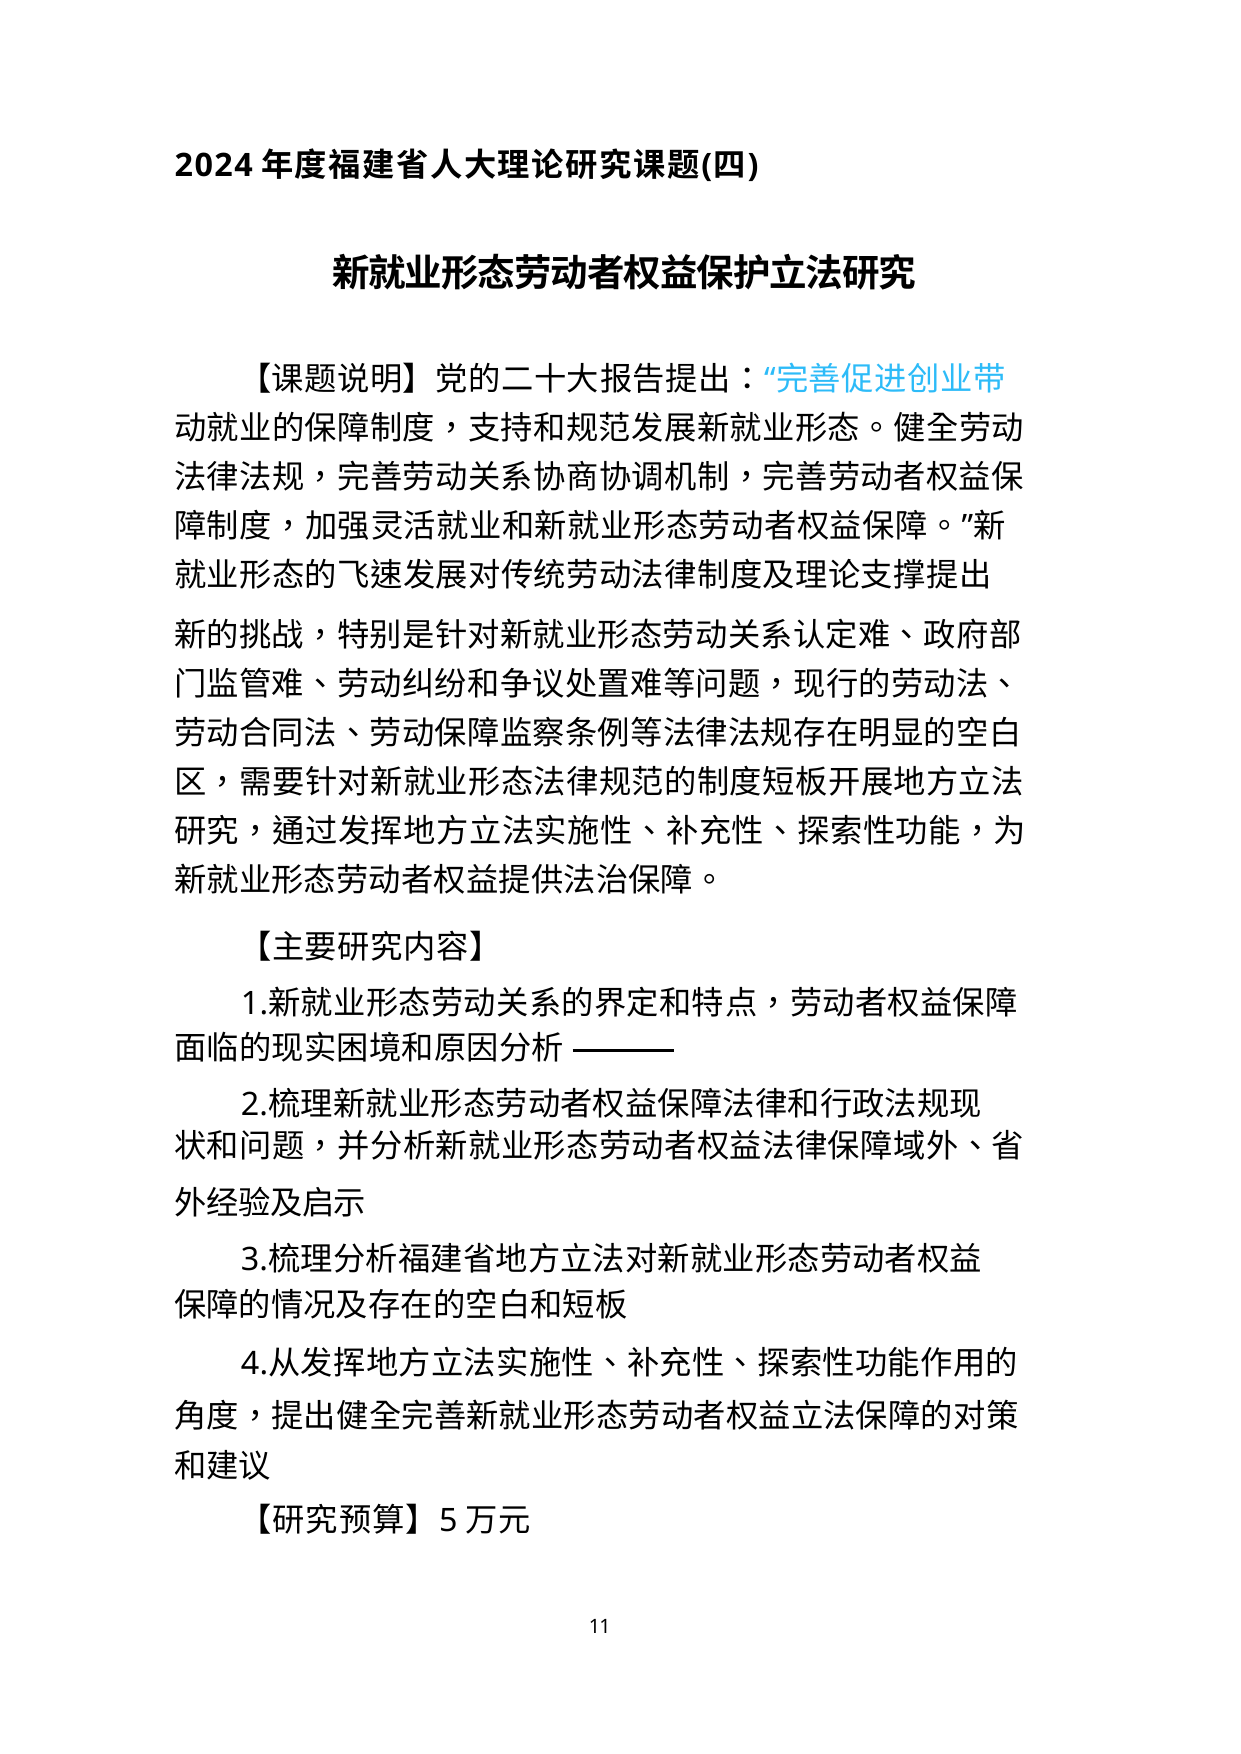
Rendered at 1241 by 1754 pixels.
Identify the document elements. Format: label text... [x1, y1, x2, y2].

text 3.梳理分析福建省地方立法对新就业形态劳动者权益 保障的情况及存在的空白和短板 [174, 1236, 990, 1326]
text 4.从发挥地方立法实施性、补充性、探索性功能作用的 角度，提出健全完善新就业形态劳动者权益立法保障的对策 [174, 1340, 1026, 1436]
text 新就业形态劳动者权益保护立法研究 [332, 249, 1054, 295]
text 状和问题，并分析新就业形态劳动者权益法律保障域外、省 [174, 1134, 1054, 1183]
text 2.梳理新就业形态劳动者权益保障法律和行政法规现 [241, 1083, 1054, 1123]
text 【主要研究内容】 [239, 926, 1054, 967]
text 外经验及启示 [174, 1183, 1054, 1223]
text 2024年度福建省人大理论研究课题(四) [174, 144, 1054, 184]
text 和建议 [174, 1445, 1054, 1485]
text 【研究预算】5万元 [239, 1499, 1054, 1540]
text 1.新就业形态劳动关系的界定和特点，劳动者权益保障 面临的现实困境和原因分析 [174, 980, 1025, 1068]
text 【课题说明】党的二十大报告提出：“完善促进创业带 动就业的保障制度，支持和规范发展新就业形态。健全劳动 法律法规，完善劳动关系协商协调机制，完善劳动者权益保 障制度，加强灵活就业和新就业形态劳动者权益保障。”新 就业形态的飞速发展对传统劳动法律制度及理论支撑提出 [174, 356, 1028, 596]
text 新的挑战，特别是针对新就业形态劳动关系认定难、政府部 门监管难、劳动纠纷和争议处置难等问题，现行的劳动法、 劳动合同法、劳动保障监察条例等法律法规存在明显的空白 区，需要针对新就业形态法律规范的制度短板开展地方立法 研究，通过发挥地方立法实施性、补充性、探索性功能，为 新就业形态劳动者权益提供法治保障。 [174, 611, 1027, 901]
